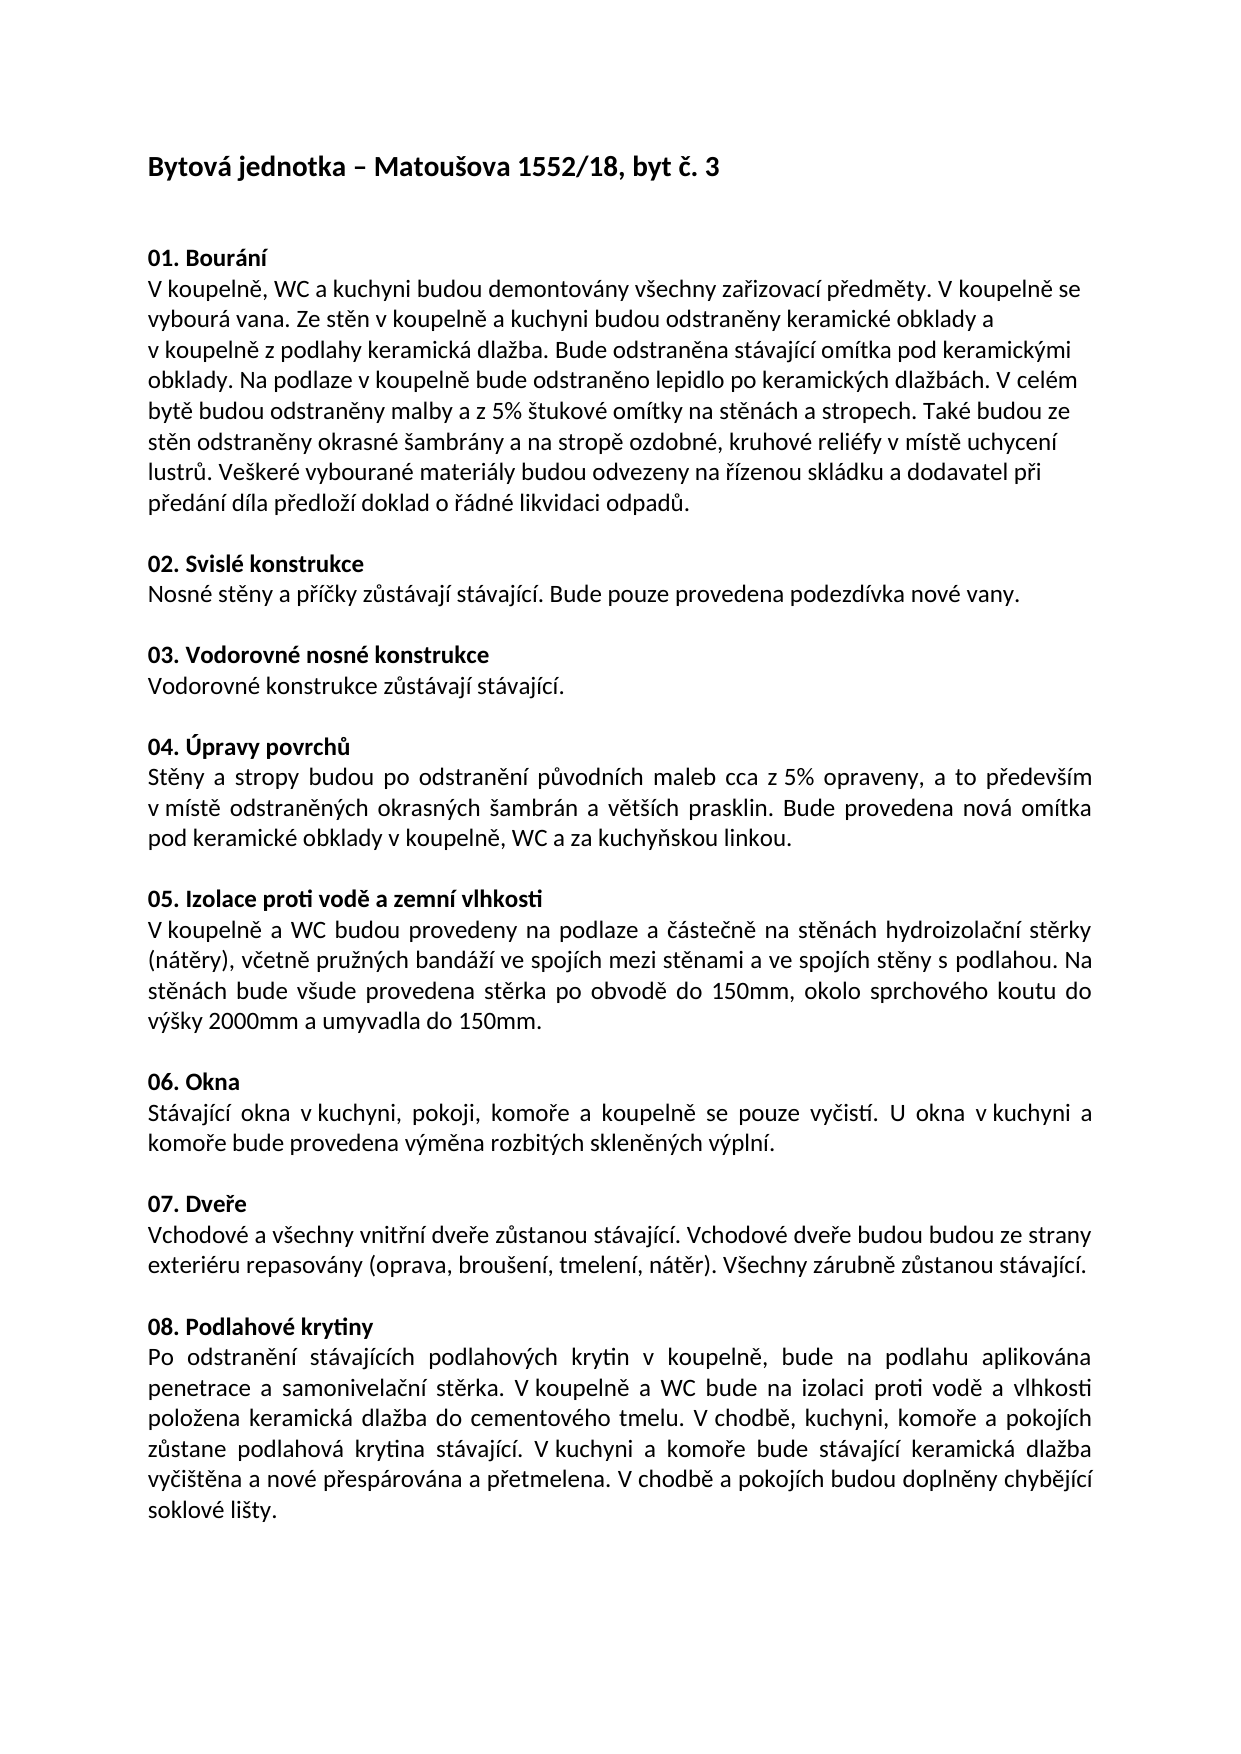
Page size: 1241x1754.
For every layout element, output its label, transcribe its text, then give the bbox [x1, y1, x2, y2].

text 02. Svislé konstrukce [148, 548, 1093, 578]
text 05. Izolace proti vodě a zemní vlhkosti [148, 883, 1093, 914]
text 07. Dveře [148, 1189, 1093, 1219]
text Stěny a stropy budou po odstranění původních maleb cca z 5% opraveny, a to především v místě odstraněných okrasných šambrán a větších prasklin. Bude provedena nová omítka pod keramické obklady v koupelně, WC a za kuchyňskou linkou. [148, 761, 1093, 853]
text Nosné stěny a příčky zůstávají stávající. Bude pouze provedena podezdívka nové vany. [148, 578, 1093, 609]
text 06. Okna [148, 1067, 1093, 1097]
text 04. Úpravy povrchů [148, 731, 1093, 761]
text 03. Vodorovné nosné konstrukce [148, 639, 1093, 670]
text Po odstranění stávajících podlahových krytin v koupelně, bude na podlahu aplikována penetrace a samonivelační stěrka. V koupelně a WC bude na izolaci proti vodě a vlhkosti položena keramická dlažba do cementového tmelu. V chodbě, kuchyni, komoře a pokojích zůstane podlahová krytina stávající. V kuchyni a komoře bude stávající keramická dlažba vyčištěna a nové přespárována a přetmelena. V chodbě a pokojích budou doplněny chybějící soklové lišty. [148, 1341, 1093, 1524]
text Stávající okna v kuchyni, pokoji, komoře a koupelně se pouze vyčistí. U okna v kuchyni a komoře bude provedena výměna rozbitých skleněných výplní. [148, 1097, 1093, 1158]
text Vchodové a všechny vnitřní dveře zůstanou stávající. Vchodové dveře budou budou ze strany exteriéru repasovány (oprava, broušení, tmelení, nátěr). Všechny zárubně zůstanou stávající. [148, 1219, 1093, 1280]
text 08. Podlahové krytiny [148, 1311, 1093, 1341]
text Bytová jednotka – Matoušova 1552/18, byt č. 3 [148, 148, 1093, 183]
text V koupelně a WC budou provedeny na podlaze a částečně na stěnách hydroizolační stěrky (nátěry), včetně pružných bandáží ve spojích mezi stěnami a ve spojích stěny s podlahou. Na stěnách bude všude provedena stěrka po obvodě do 150mm, okolo sprchového koutu do výšky 2000mm a umyvadla do 150mm. [148, 914, 1093, 1036]
text V koupelně, WC a kuchyni budou demontovány všechny zařizovací předměty. V koupelně se vybourá vana. Ze stěn v koupelně a kuchyni budou odstraněny keramické obklady a v koupelně z podlahy keramická dlažba. Bude odstraněna stávající omítka pod keramickými obklady. Na podlaze v koupelně bude odstraněno lepidlo po keramických dlažbách. V celém bytě budou odstraněny malby a z 5% štukové omítky na stěnách a stropech. Také budou ze stěn odstraněny okrasné šambrány a na stropě ozdobné, kruhové reliéfy v místě uchycení lustrů. Veškeré vybourané materiály budou odvezeny na řízenou skládku a dodavatel při předání díla předloží doklad o řádné likvidaci odpadů. [148, 273, 1093, 517]
text Vodorovné konstrukce zůstávají stávající. [148, 670, 1093, 700]
text 01. Bourání [148, 242, 1093, 273]
